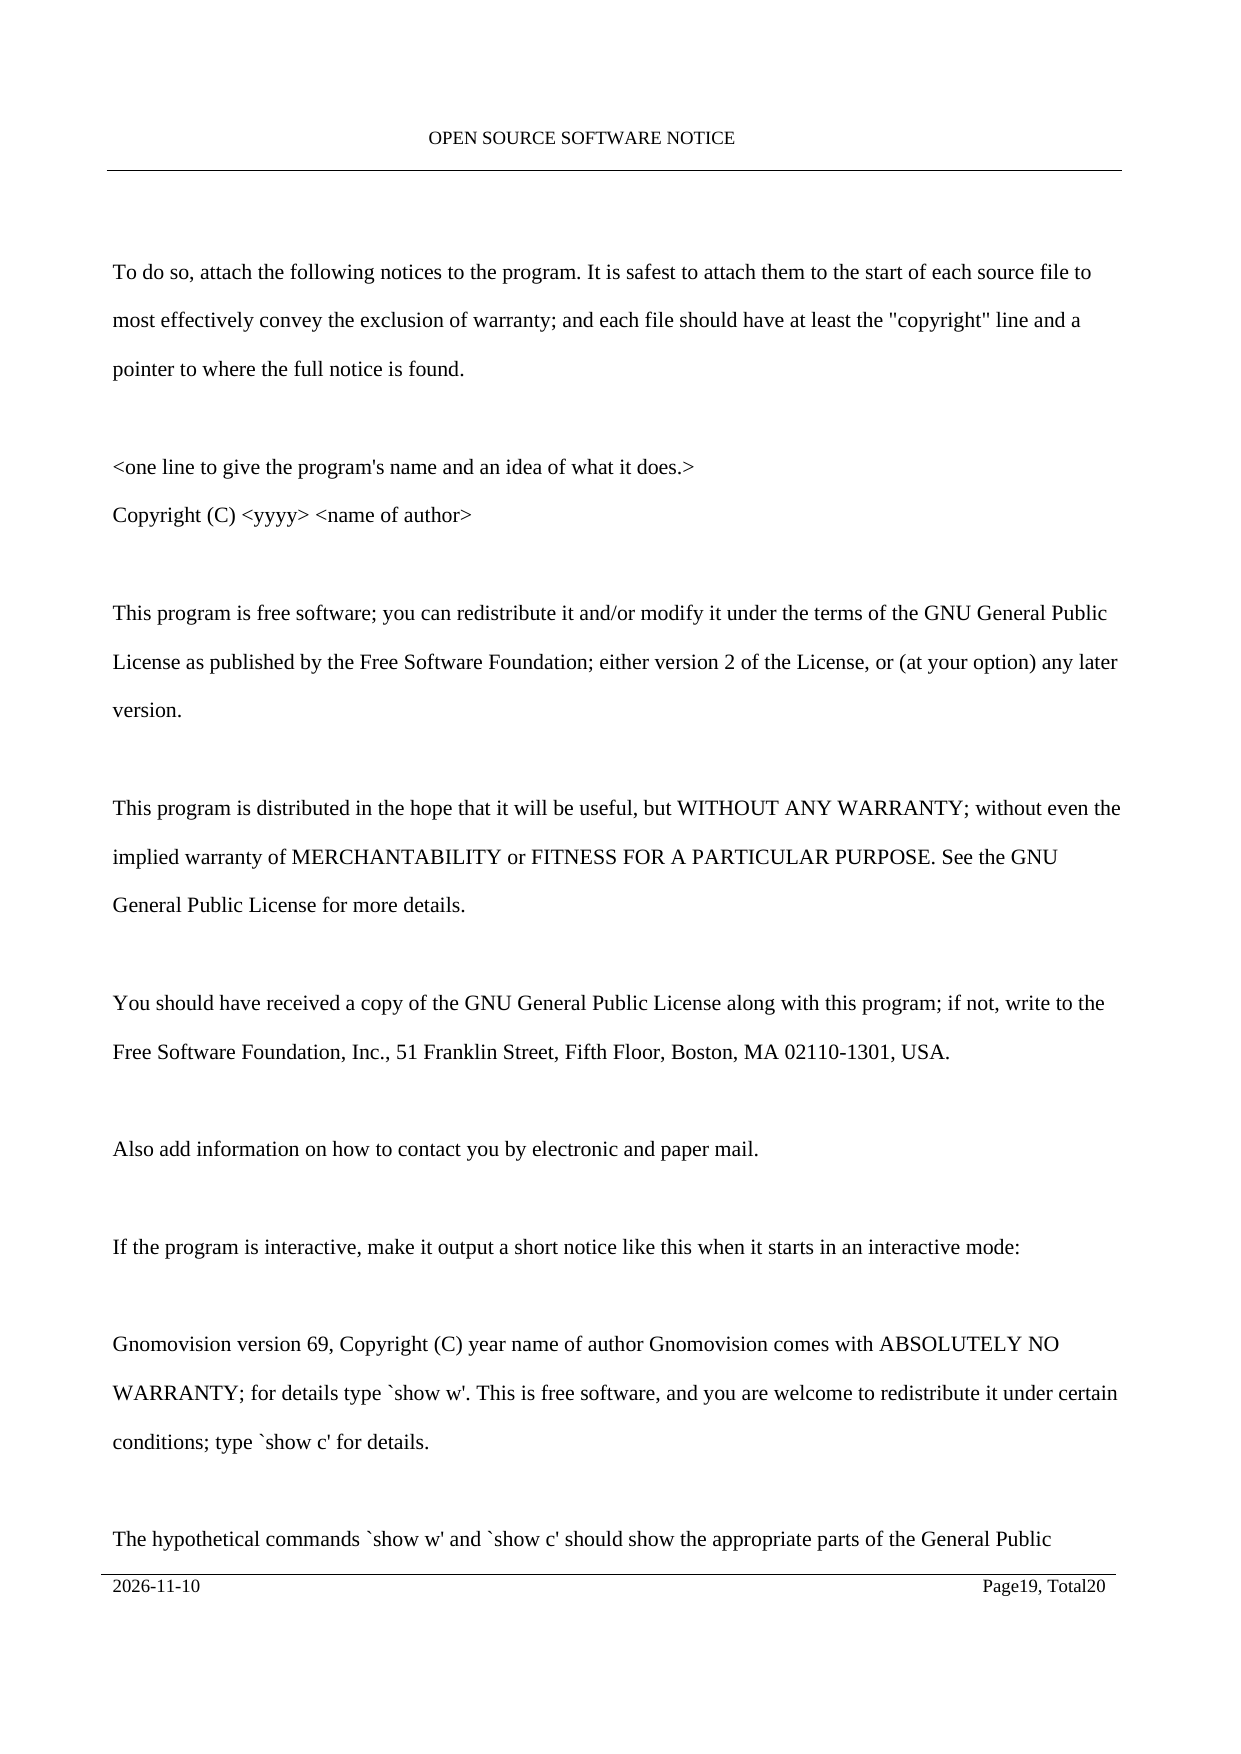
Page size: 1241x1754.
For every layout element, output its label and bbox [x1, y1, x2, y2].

text [112, 206, 1128, 1555]
